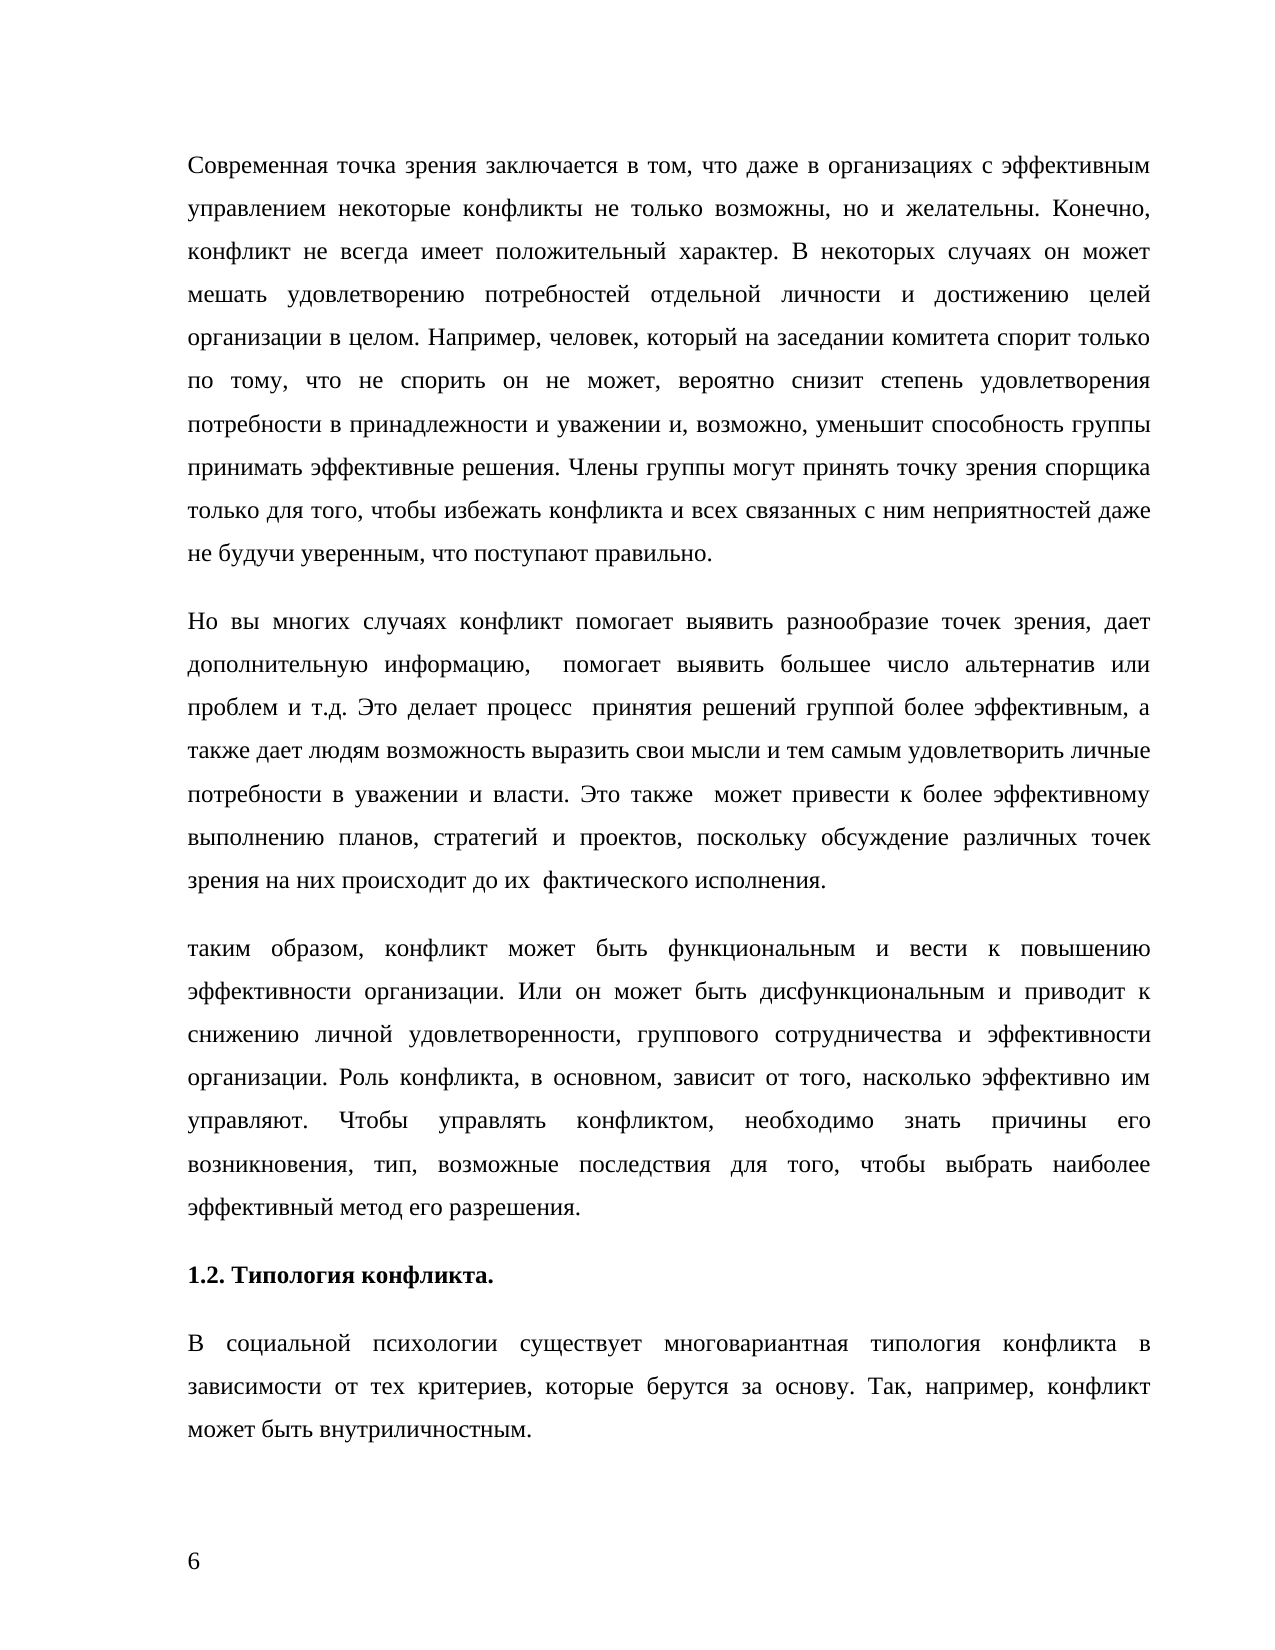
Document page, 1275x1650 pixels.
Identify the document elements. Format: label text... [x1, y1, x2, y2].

text Современная точка зрения заключается в том, что даже в организациях с эффективным управлением некоторые конфликты не только возможны, но и желательны. Конечно, конфликт не всегда имеет положительный характер. В некоторых случаях он может мешать удовлетворению потребностей отдельной личности и достижению целей организации в целом. Например, человек, который на заседании комитета спорит только по тому, что не спорить он не может, вероятно снизит степень удовлетворения потребности в принадлежности и уважении и, возможно, уменьшит способность группы принимать эффективные решения. Члены группы могут принять точку зрения спорщика только для того, чтобы избежать конфликта и всех связанных с ним неприятностей даже не будучи уверенным, что поступают правильно. [187, 150, 1152, 567]
text 1.2. Типология конфликта. [187, 1260, 1152, 1289]
text Но вы многих случаях конфликт помогает выявить разнообразие точек зрения, дает дополнительную информацию, помогает выявить большее число альтернатив или проблем и т.д. Это делает процесс принятия решений группой более эффективным, а также дает людям возможность выразить свои мысли и тем самым удовлетворить личные потребности в уважении и власти. Это также может привести к более эффективному выполнению планов, стратегий и проектов, поскольку обсуждение различных точек зрения на них происходит до их фактического исполнения. [187, 606, 1152, 894]
text таким образом, конфликт может быть функциональным и вести к повышению эффективности организации. Или он может быть дисфункциональным и приводит к снижению личной удовлетворенности, группового сотрудничества и эффективности организации. Роль конфликта, в основном, зависит от того, насколько эффективно им управляют. Чтобы управлять конфликтом, необходимо знать причины его возникновения, тип, возможные последствия для того, чтобы выбрать наиболее эффективный метод его разрешения. [187, 933, 1152, 1221]
text В социальной психологии существует многовариантная типология конфликта в зависимости от тех критериев, которые берутся за основу. Так, например, конфликт может быть внутриличностным. [187, 1328, 1152, 1443]
